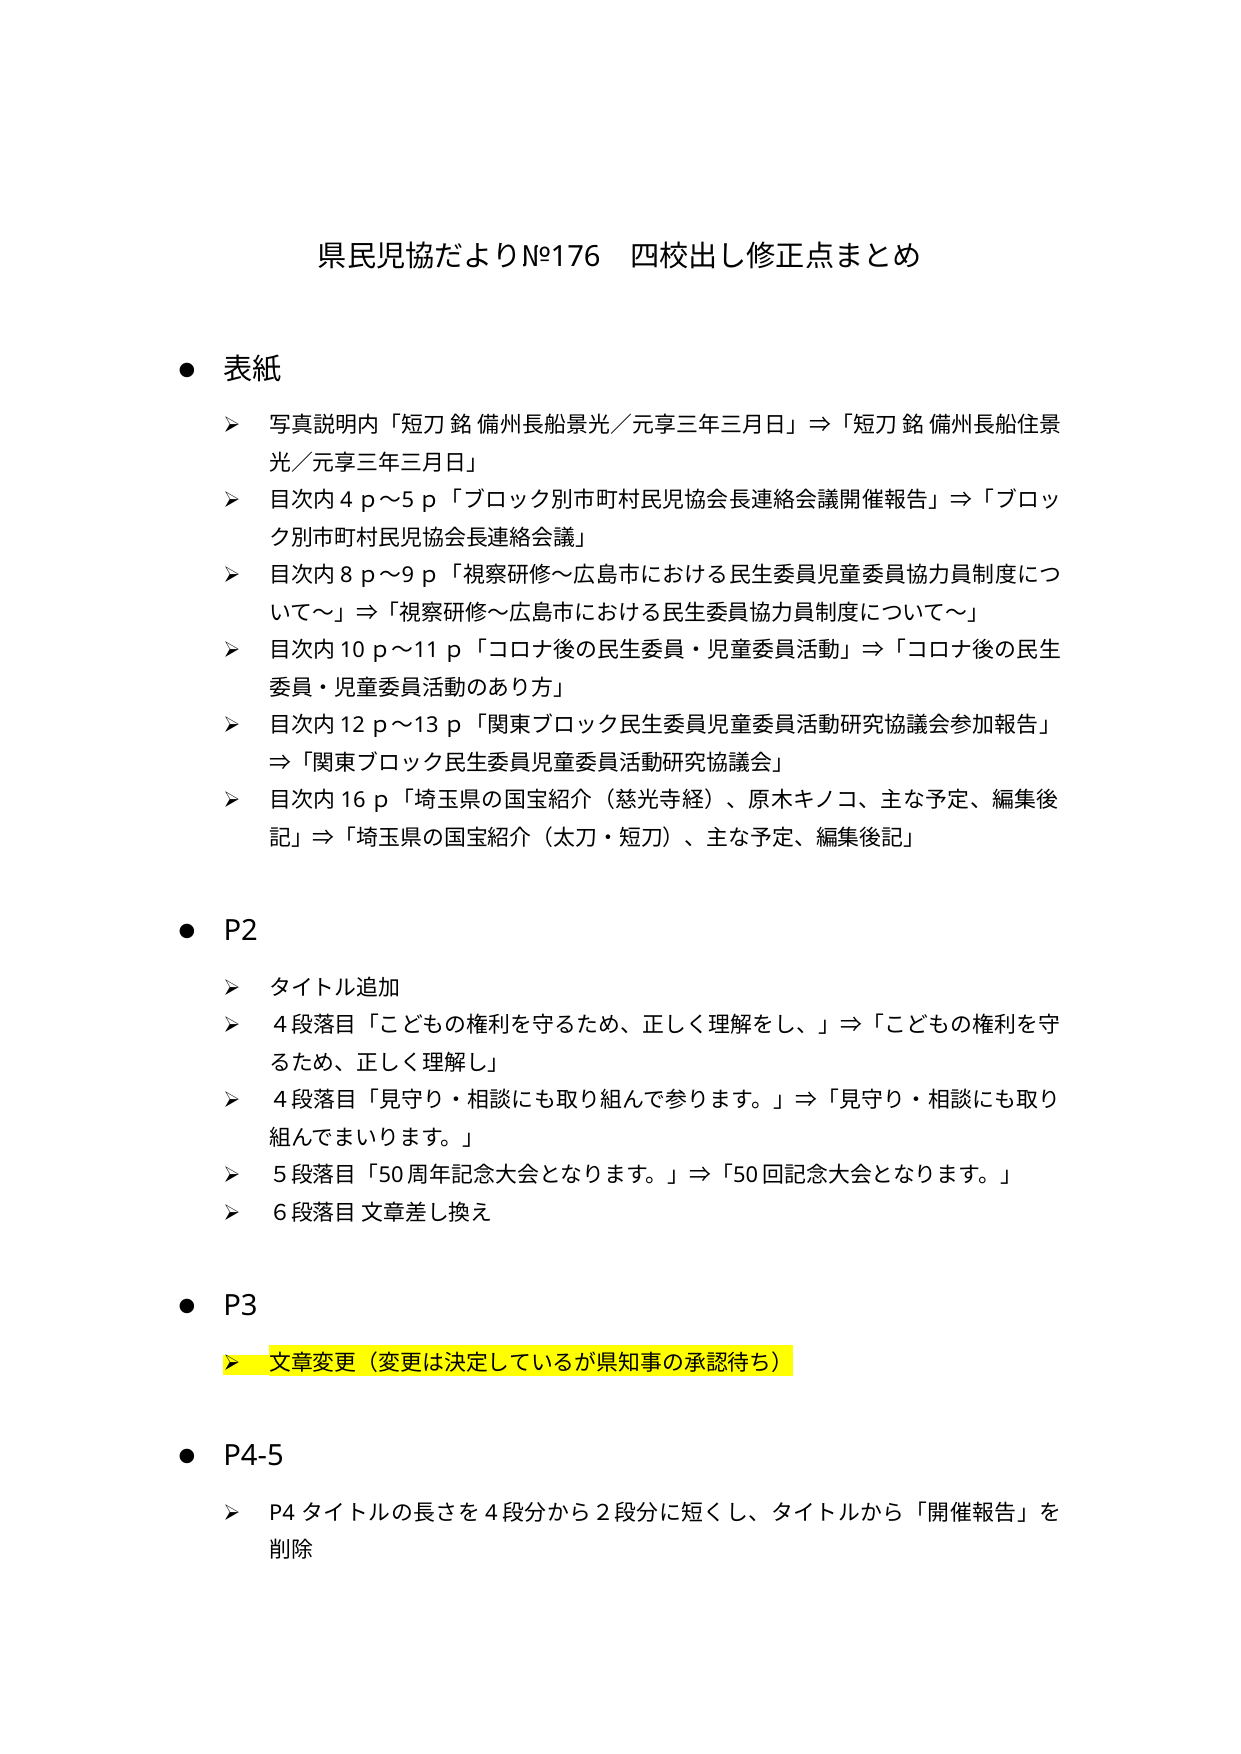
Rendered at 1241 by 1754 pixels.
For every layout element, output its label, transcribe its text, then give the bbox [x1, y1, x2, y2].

list P4 タイトルの長さを4段分から２段分に短くし、タイトルから「開催報告」を削除 [223, 1492, 1062, 1567]
list ４段落目「見守り・相談にも取り組んで参ります。」⇒「見守り・相談にも取り組んでまいります。」 [223, 1079, 1062, 1154]
list ６段落目 文章差し換え [223, 1192, 1062, 1229]
list 目次内8ｐ～9ｐ「視察研修～広島市における民生委員児童委員協力員制度について～」⇒「視察研修～広島市における民生委員協力員制度について～」 [223, 554, 1062, 629]
list ５段落目「50周年記念大会となります。」⇒「50回記念大会となります。」 [223, 1154, 1062, 1192]
list P4-5 [177, 1417, 1062, 1492]
list P3 [177, 1267, 1062, 1342]
list タイトル追加 [223, 967, 1062, 1004]
list 表紙 [177, 329, 1062, 404]
list 目次内16ｐ「埼玉県の国宝紹介（慈光寺経）、原木キノコ、主な予定、編集後記」⇒「埼玉県の国宝紹介（太刀・短刀）、主な予定、編集後記」 [223, 779, 1062, 854]
list 文章変更（変更は決定しているが県知事の承認待ち） [223, 1342, 1062, 1379]
list 写真説明内「短刀 銘 備州長船景光／元享三年三月日」⇒「短刀 銘 備州長船住景光／元享三年三月日」 [223, 404, 1062, 479]
list 目次内10ｐ～11ｐ「コロナ後の民生委員・児童委員活動」⇒「コロナ後の民生委員・児童委員活動のあり方」 [223, 629, 1062, 704]
list ４段落目「こどもの権利を守るため、正しく理解をし、」⇒「こどもの権利を守るため、正しく理解し」 [223, 1004, 1062, 1079]
list 目次内12ｐ～13ｐ「関東ブロック民生委員児童委員活動研究協議会参加報告」⇒「関東ブロック民生委員児童委員活動研究協議会」 [223, 704, 1062, 779]
list P2 [177, 892, 1062, 967]
text 県民児協だより№176 四校出し修正点まとめ [177, 217, 1062, 292]
list 目次内4ｐ～5ｐ「ブロック別市町村民児協会長連絡会議開催報告」⇒「ブロック別市町村民児協会長連絡会議」 [223, 479, 1062, 554]
